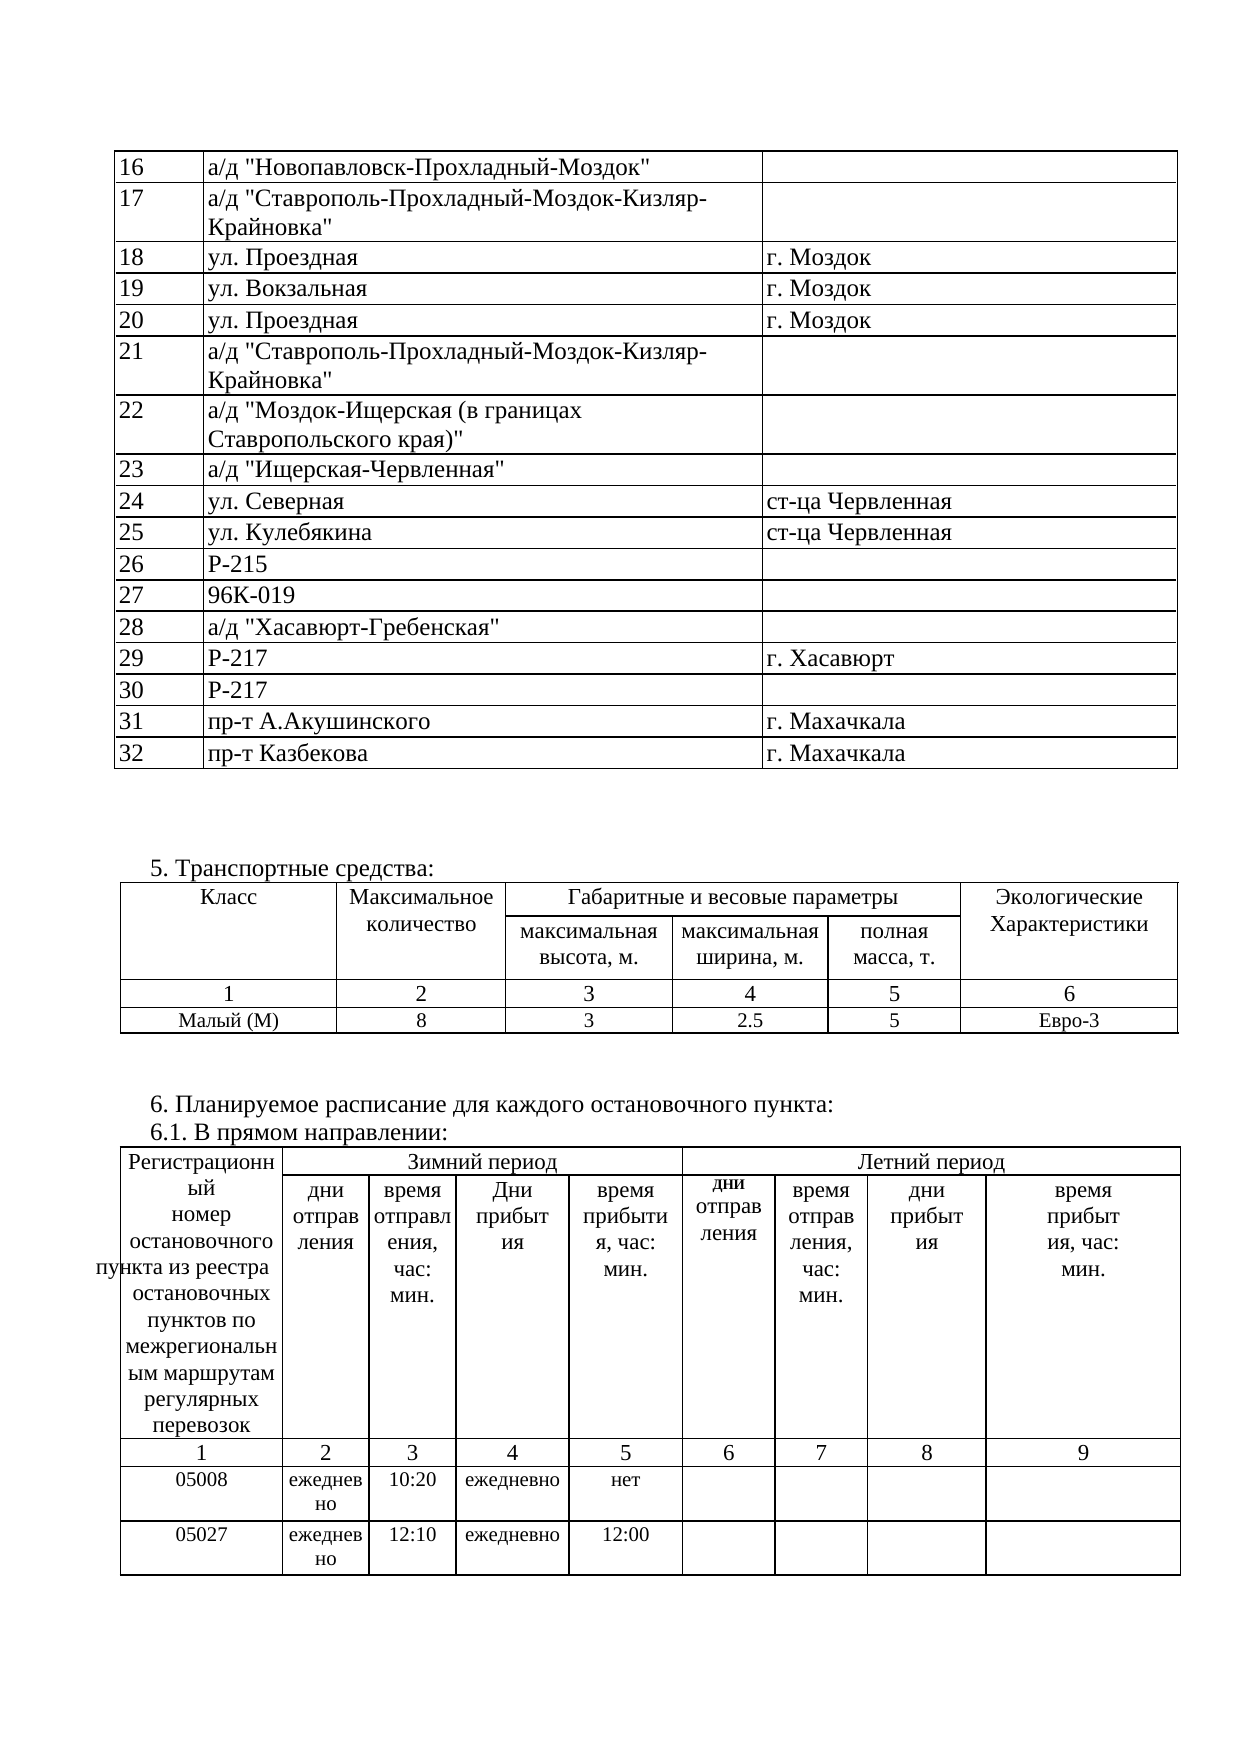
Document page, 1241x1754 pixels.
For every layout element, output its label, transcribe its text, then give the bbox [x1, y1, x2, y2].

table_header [121, 1148, 282, 1438]
table_cell Малый (М) [121, 1008, 336, 1032]
table_cell ул. Проездная [204, 242, 762, 272]
table_cell 26 [115, 549, 203, 579]
table_cell [868, 1467, 985, 1520]
table_cell [987, 1467, 1180, 1520]
table_header Летний период [683, 1148, 1180, 1174]
table_cell 1 [121, 980, 336, 1006]
table_cell 3 [506, 980, 672, 1006]
table_cell ул. Кулебякина [204, 518, 762, 547]
table_header Зимний период [283, 1148, 682, 1174]
table_cell ул. Проездная [204, 305, 762, 335]
table_cell а/д "Ищерская-Червленная" [204, 455, 762, 484]
table_cell [763, 579, 1177, 610]
table_cell [763, 453, 1177, 484]
table_cell полная масса, т. [829, 917, 960, 978]
text 6. Планируемое расписание для каждого остановочного пункта: [150, 1089, 1090, 1117]
table_cell 12:10 [370, 1522, 455, 1574]
table_cell [763, 548, 1177, 579]
table_cell [763, 673, 1177, 705]
text 6.1. В прямом направлении: [150, 1117, 1090, 1146]
table_cell [763, 152, 1177, 181]
table_cell 96К-019 [204, 581, 762, 610]
table_cell 9 [987, 1439, 1180, 1466]
table_cell а/д "Новопавловск-Прохладный-Моздок" [204, 152, 762, 181]
table_header Класс [121, 883, 336, 978]
table_cell г. Хасавюрт [763, 642, 1177, 673]
table_cell 3 [506, 1008, 672, 1032]
table_cell 5 [829, 1008, 960, 1032]
table_cell а/д "Хасавюрт-Гребенская" [204, 612, 762, 642]
table_cell ДНИ отправ ления [683, 1176, 774, 1438]
table_cell [763, 394, 1177, 453]
table_cell 20 [115, 305, 203, 335]
table_cell [776, 1467, 867, 1520]
text 5. Транспортные средства: [150, 853, 1090, 882]
table_cell ежедневно [283, 1522, 368, 1574]
table_cell 31 [115, 706, 203, 736]
table_cell 05027 [121, 1522, 282, 1574]
table_cell [776, 1522, 867, 1574]
table_cell Р-217 [204, 675, 762, 705]
table_cell [868, 1522, 985, 1574]
table_cell Р-215 [204, 549, 762, 579]
table_cell 19 [115, 273, 203, 303]
table_cell [763, 335, 1177, 394]
table_cell 30 [115, 674, 203, 705]
table_cell 16 [115, 152, 203, 181]
table_cell 05008 [121, 1467, 282, 1520]
table_cell 2 [283, 1439, 368, 1466]
table_cell г. Моздок [763, 304, 1177, 335]
table_cell г. Махачкала [763, 705, 1177, 736]
table_cell пр-т А.Акушинского [204, 706, 762, 736]
table_cell 8 [337, 1008, 505, 1032]
table_cell 32 [115, 737, 203, 768]
table_cell [987, 1522, 1180, 1574]
table_cell максимальная высота, м. [506, 917, 672, 978]
table_cell ул. Северная [204, 486, 762, 516]
table_cell 29 [115, 643, 203, 673]
table_cell 6 [961, 980, 1177, 1006]
table_cell время прибыти я, час: мин. [570, 1176, 682, 1438]
table_cell 10:20 [370, 1467, 455, 1520]
table_cell 7 [776, 1439, 867, 1466]
table_cell 28 [115, 611, 203, 642]
table_header Экологические Характеристики [961, 883, 1177, 978]
table_cell пр-т Казбекова [204, 738, 762, 768]
table_cell 24 [115, 486, 203, 516]
table_cell Дни прибыт ия [457, 1176, 568, 1438]
table_cell время отправл ения, час: мин. [370, 1176, 455, 1438]
table_cell 4 [673, 980, 827, 1006]
table_header Максимальное количество [337, 883, 505, 978]
table_cell нет [570, 1467, 682, 1520]
table_cell 23 [115, 454, 203, 484]
table_cell [683, 1467, 774, 1520]
table_cell 6 [683, 1439, 774, 1466]
table_cell 17 [115, 183, 203, 241]
table_cell 2 [337, 980, 505, 1006]
table_cell 22 [115, 395, 203, 453]
table_cell 27 [115, 580, 203, 610]
table_cell 25 [115, 517, 203, 547]
table_cell [683, 1522, 774, 1574]
table_cell Евро-3 [961, 1008, 1177, 1032]
table_header Габаритные и весовые параметры [506, 883, 960, 915]
table_cell г. Моздок [763, 272, 1177, 303]
table_cell 1 [121, 1439, 282, 1466]
table_cell ежедневно [283, 1467, 368, 1520]
table_cell ул. Вокзальная [204, 274, 762, 303]
table_cell ст-ца Червленная [763, 485, 1177, 516]
table_cell а/д "Ставрополь-Прохладный-Моздок-Кизляр-Крайновка" [204, 183, 762, 241]
table_cell ежедневно [457, 1522, 568, 1574]
table_cell 5 [829, 980, 960, 1006]
table_cell дни прибыт ия [868, 1176, 985, 1438]
table_cell максимальная ширина, м. [673, 917, 827, 978]
table_cell г. Моздок [763, 241, 1177, 272]
table_cell 18 [115, 242, 203, 272]
table_cell 3 [370, 1439, 455, 1466]
table_cell дни отправ ления [283, 1176, 368, 1438]
table_cell время отправ ления, час: мин. [776, 1176, 867, 1438]
table_cell [763, 610, 1177, 642]
table_cell а/д "Ставрополь-Прохладный-Моздок-Кизляр-Крайновка" [204, 337, 762, 394]
table_cell 8 [868, 1439, 985, 1466]
table_cell ст-ца Червленная [763, 516, 1177, 547]
table_cell а/д "Моздок-Ищерская (в границах Ставропольского края)" [204, 396, 762, 453]
table_cell ежедневно [457, 1467, 568, 1520]
table_cell время прибыт ия, час: мин. [987, 1176, 1180, 1438]
table_cell 5 [570, 1439, 682, 1466]
table_cell Р-217 [204, 643, 762, 673]
table_cell г. Махачкала [763, 736, 1177, 768]
table_cell 2.5 [673, 1008, 827, 1032]
table_cell [763, 181, 1177, 241]
table_cell 21 [115, 336, 203, 394]
table_cell 4 [457, 1439, 568, 1466]
table_cell 12:00 [570, 1522, 682, 1574]
